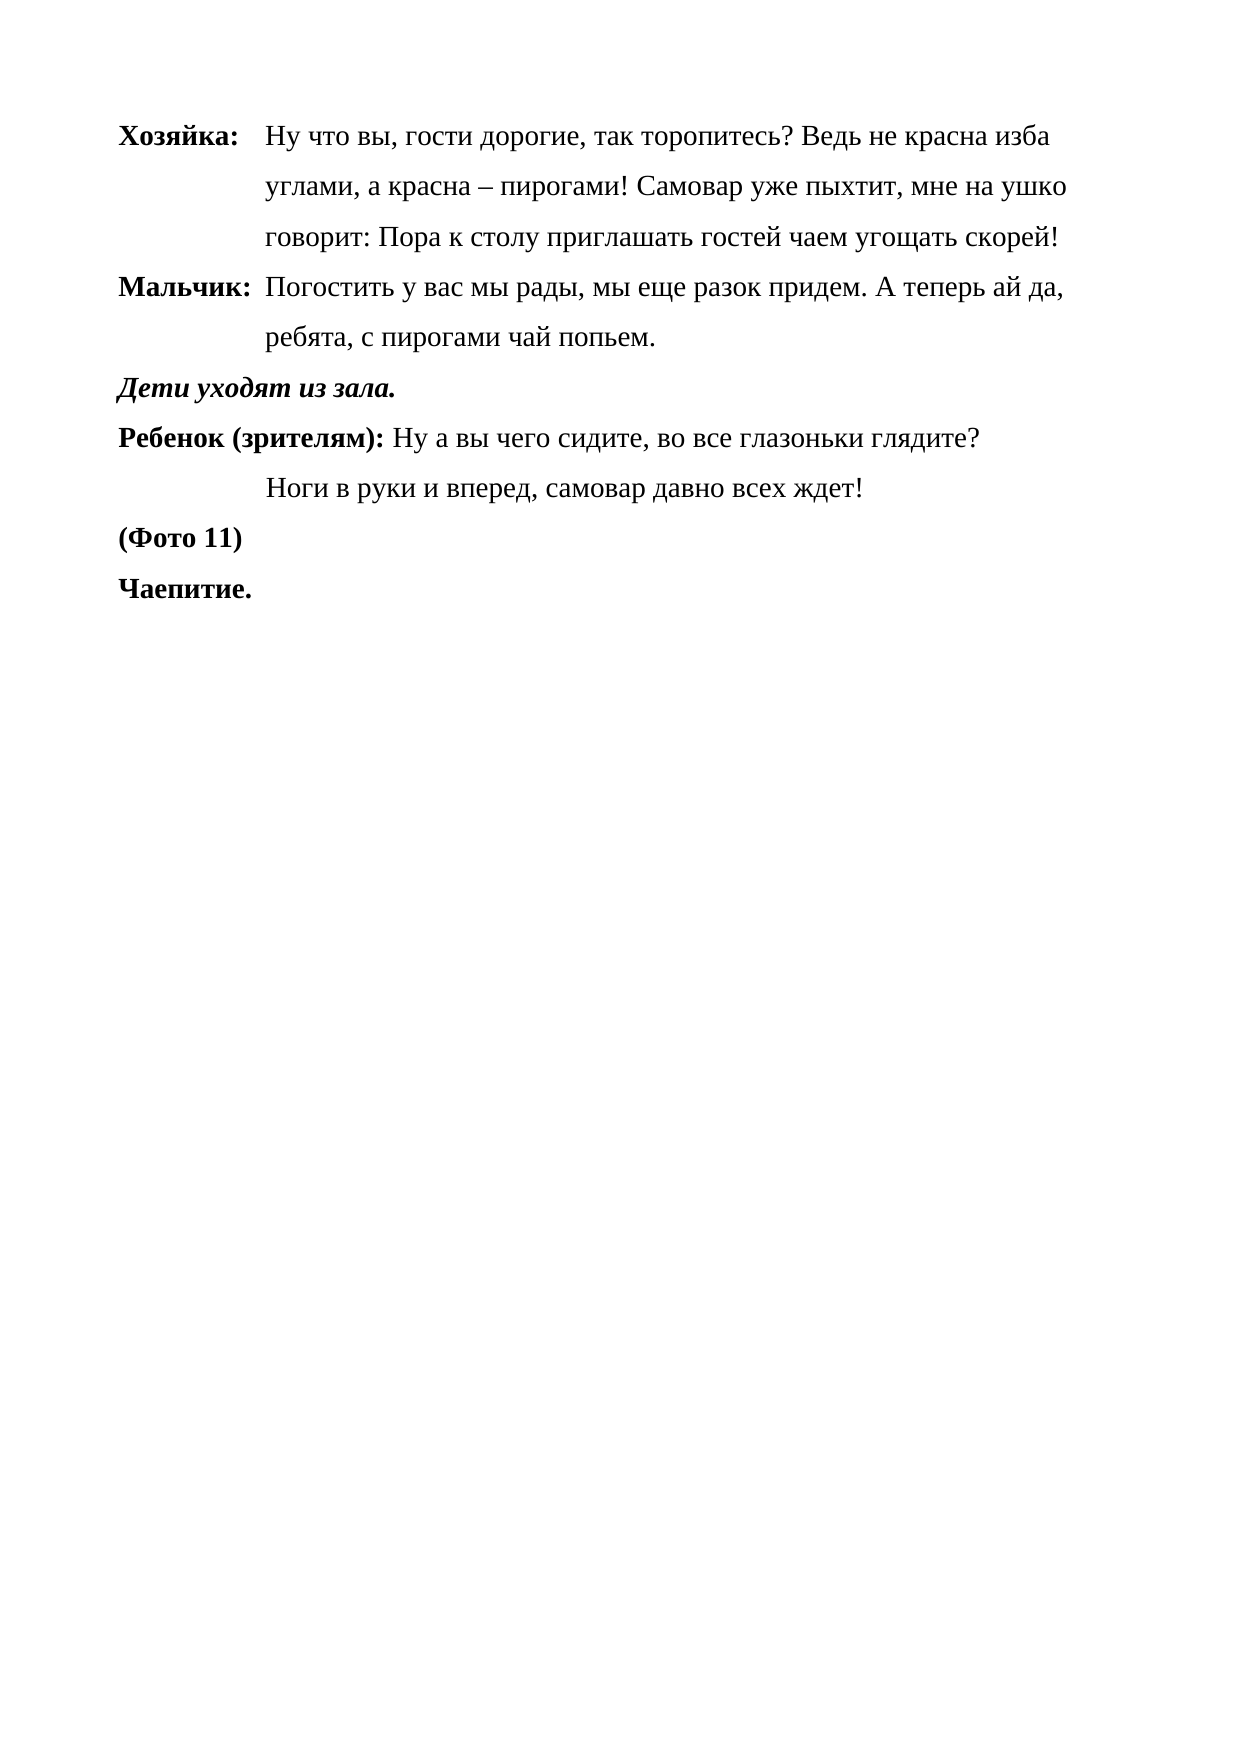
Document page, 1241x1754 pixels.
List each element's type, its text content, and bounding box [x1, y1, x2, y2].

text Хозяйка: Ну что вы, гости дорогие, так торопитесь? Ведь не красна изба углами, а красна – пирогами! Самовар уже пыхтит, мне на ушко говорит: Пора к столу приглашать гостей чаем угощать скорей! [118, 118, 1122, 252]
text Дети уходят из зала. [118, 370, 1122, 403]
text Ноги в руки и вперед, самовар давно всех ждет! [192, 470, 1122, 504]
text (Фото 11) [118, 521, 1122, 554]
text Ребенок (зрителям): Ну а вы чего сидите, во все глазоньки глядите? [118, 420, 1122, 453]
text Чаепитие. [118, 571, 1122, 604]
text Мальчик: Погостить у вас мы рады, мы еще разок придем. А теперь ай да, ребята, с пирогами чай попьем. [118, 269, 1122, 353]
